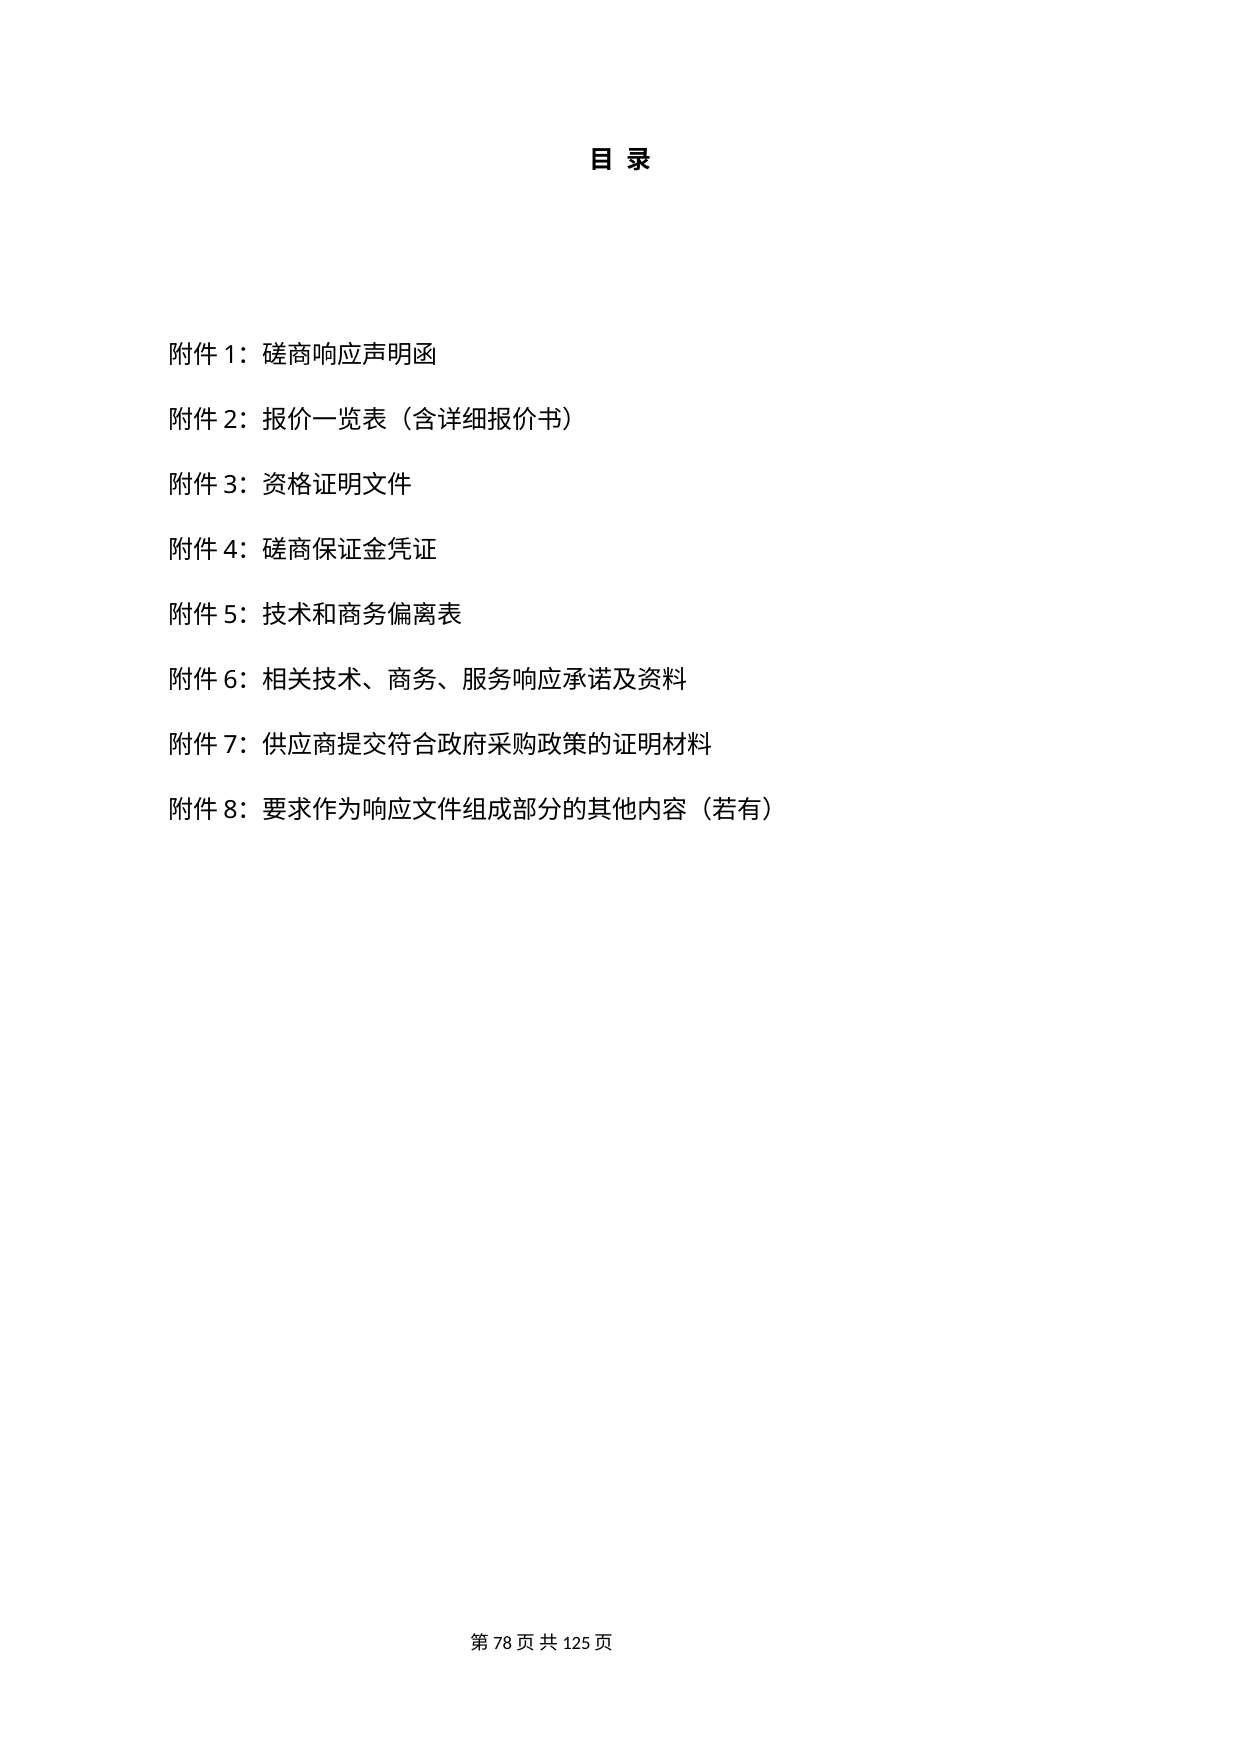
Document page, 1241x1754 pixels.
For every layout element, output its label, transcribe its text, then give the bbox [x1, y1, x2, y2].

text 附件1：磋商响应声明函 [118, 320, 1122, 385]
text 目 录 [118, 125, 1122, 190]
text 附件7：供应商提交符合政府采购政策的证明材料 [118, 710, 1122, 775]
text 附件6：相关技术、商务、服务响应承诺及资料 [118, 645, 1122, 710]
text 附件8：要求作为响应文件组成部分的其他内容（若有） [118, 775, 1122, 840]
text 附件2：报价一览表（含详细报价书） [118, 385, 1122, 450]
text 附件3：资格证明文件 [118, 450, 1122, 515]
text 附件5：技术和商务偏离表 [118, 580, 1122, 645]
text 附件4：磋商保证金凭证 [118, 515, 1122, 580]
